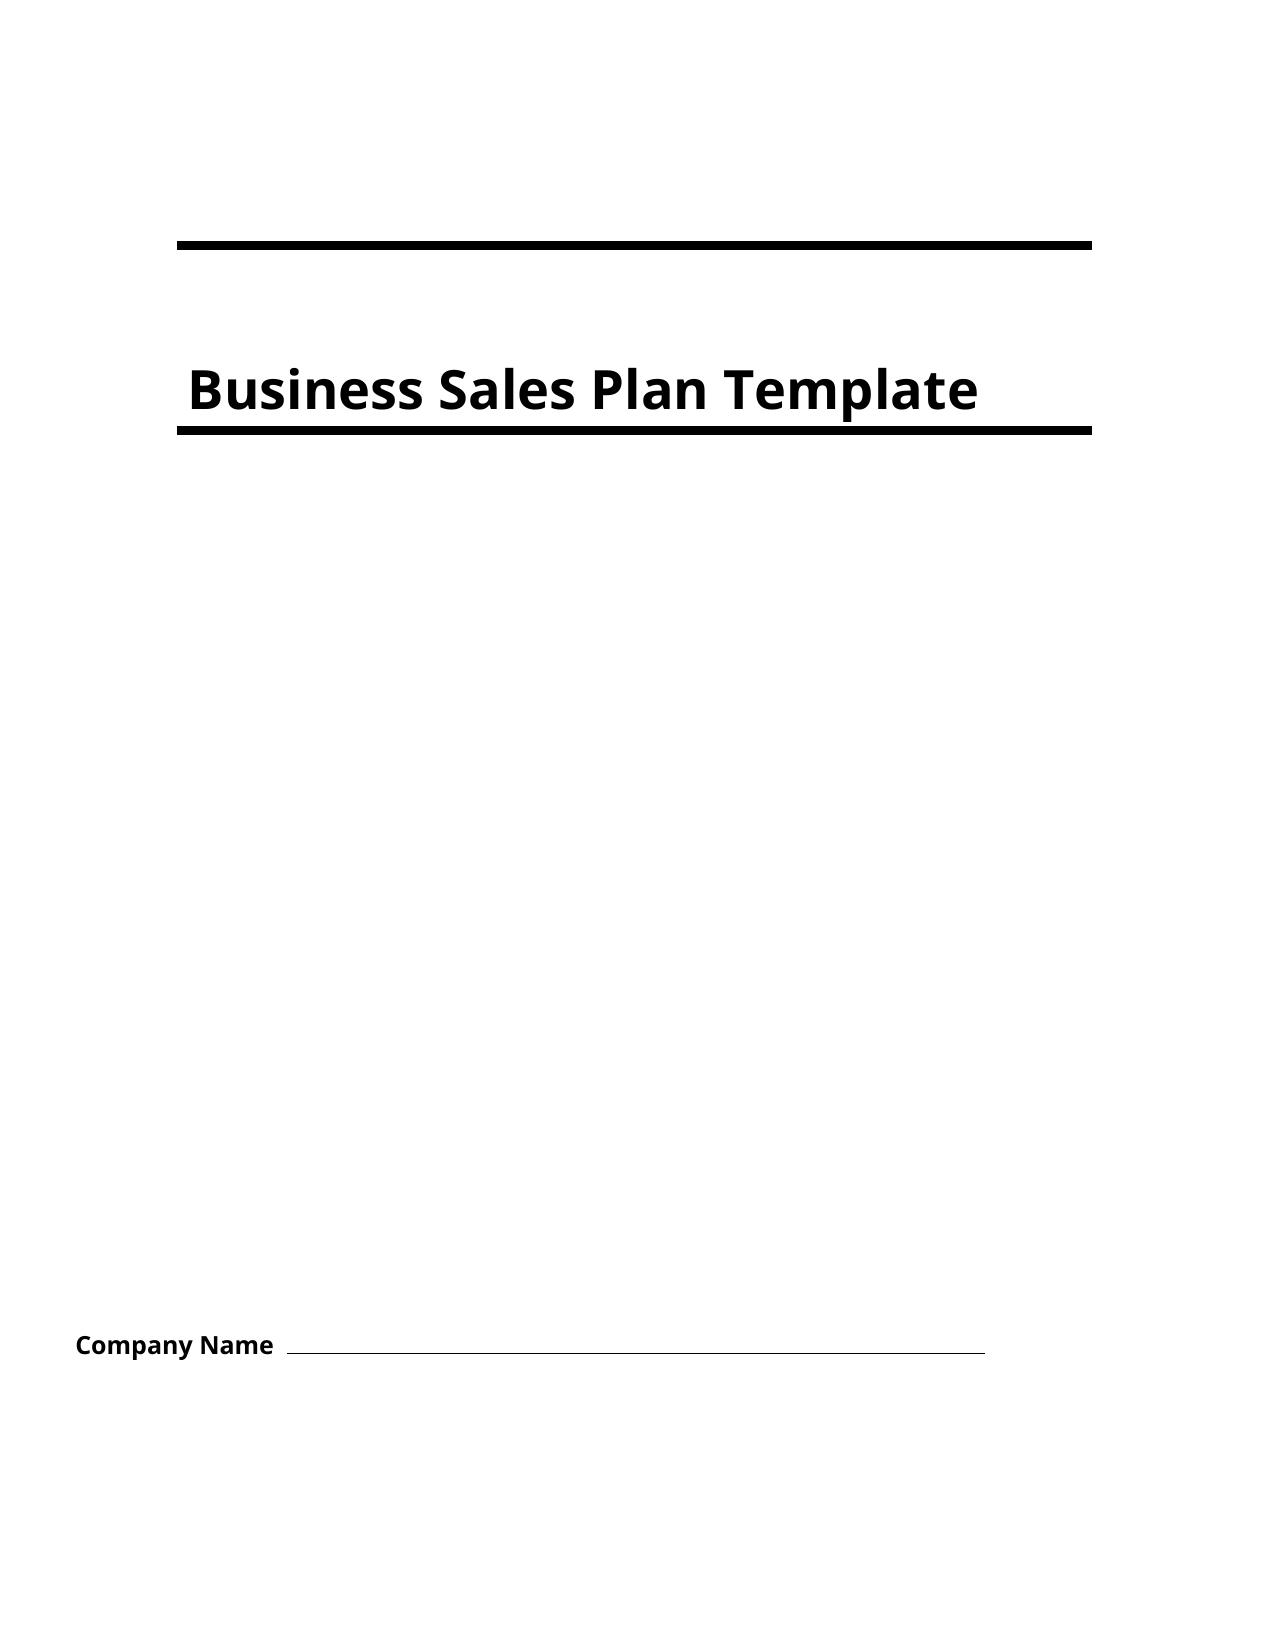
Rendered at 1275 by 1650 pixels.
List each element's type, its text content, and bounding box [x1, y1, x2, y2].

text Business Sales Plan Template [188, 351, 1209, 425]
text Company Name [75, 1327, 1209, 1398]
